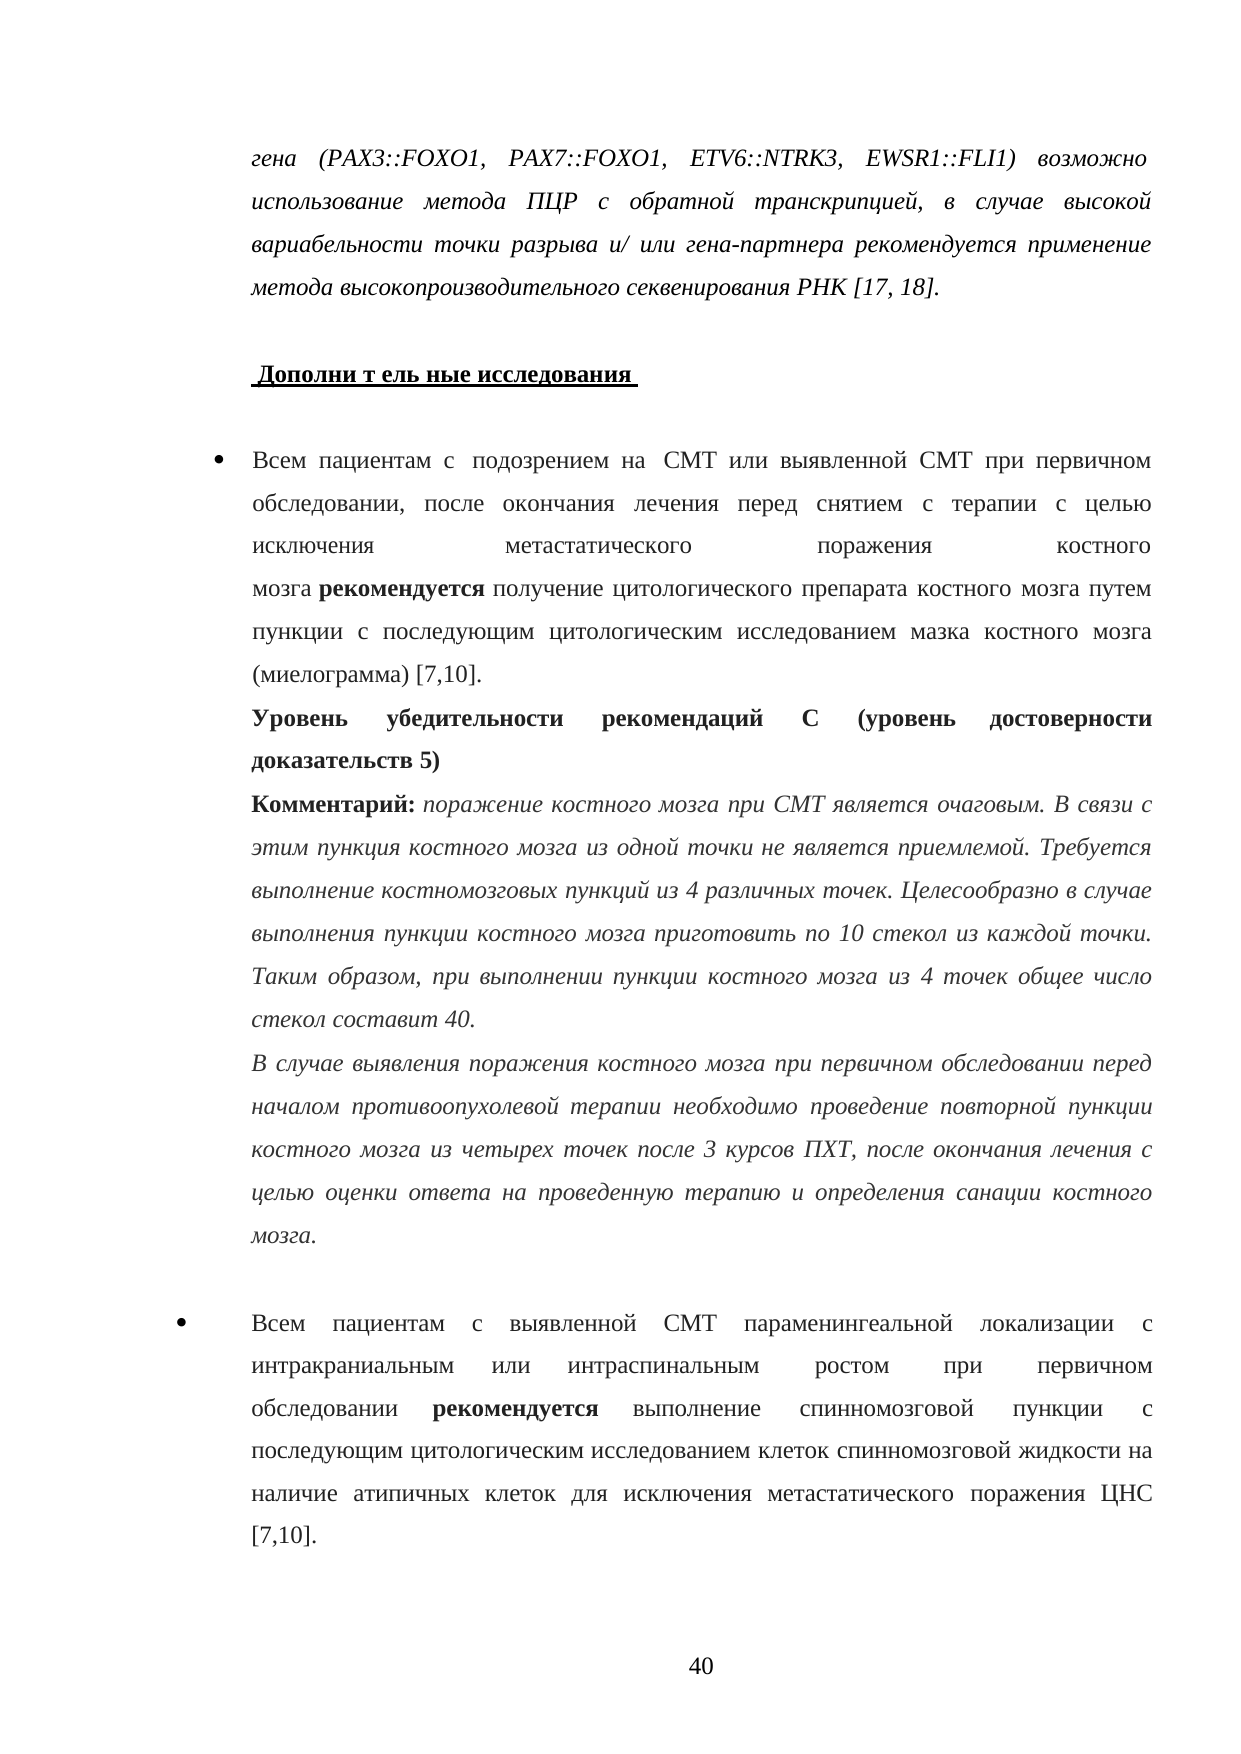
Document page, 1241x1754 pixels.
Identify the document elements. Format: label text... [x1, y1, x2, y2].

text использование метода ПЦР с обратной транскрипцией, в случае высокой вариабельности точки разрыва и/ или гена-партнера рекомендуется применение метода высокопроизводительного секвенирования РНК [17, 18]. [251, 186, 1152, 301]
subtitle Уровень убедительности рекомендаций С (уровень достоверности доказательств 5) [251, 703, 1153, 774]
text Комментарий: поражение костного мозга при СМТ является очаговым. В связи с этим пункция костного мозга из одной точки не является приемлемой. Требуется выполнение костномозговых пункций из 4 различных точек. Целесообразно в случае выполнения пункции костного мозга приготовить по 10 стекол из каждой точки. Таким образом, при выполнении пункции костного мозга из 4 точек общее число стекол составит 40. [251, 789, 1152, 1033]
list Всем пациентам с подозрением на СМТ или выявленной СМТ при первичном обследовании, после окончания лечения перед снятием с терапии с целью исключения метастатического поражения костного мозга рекомендуется получение цитологического препарата костного мозга путем пункции с последующим цитологическим исследованием мазка костного мозга (миелограмма) [7,10]. [214, 445, 1152, 688]
text В случае выявления поражения костного мозга при первичном обследовании перед началом противоопухолевой терапии необходимо проведение повторной пункции костного мозга из четырех точек после 3 курсов ПХТ, после окончания лечения с целью оценки ответа на проведенную терапию и определения санации костного мозга. [251, 1048, 1153, 1249]
text гена (PAX3::FOXO1, PAX7::FOXO1, ETV6::NTRK3, EWSR1::FLI1) возможно [251, 143, 1165, 171]
subtitle Дополни т ель ные исследования [251, 359, 1165, 388]
list Всем пациентам с выявленной СМТ параменингеальной локализации с интракраниальным или интраспинальным ростом при первичном обследовании рекомендуется выполнение спинномозговой пункции с последующим цитологическим исследованием клеток спинномозговой жидкости на наличие атипичных клеток для исключения метастатического поражения ЦНС [7,10]. [177, 1308, 1153, 1549]
